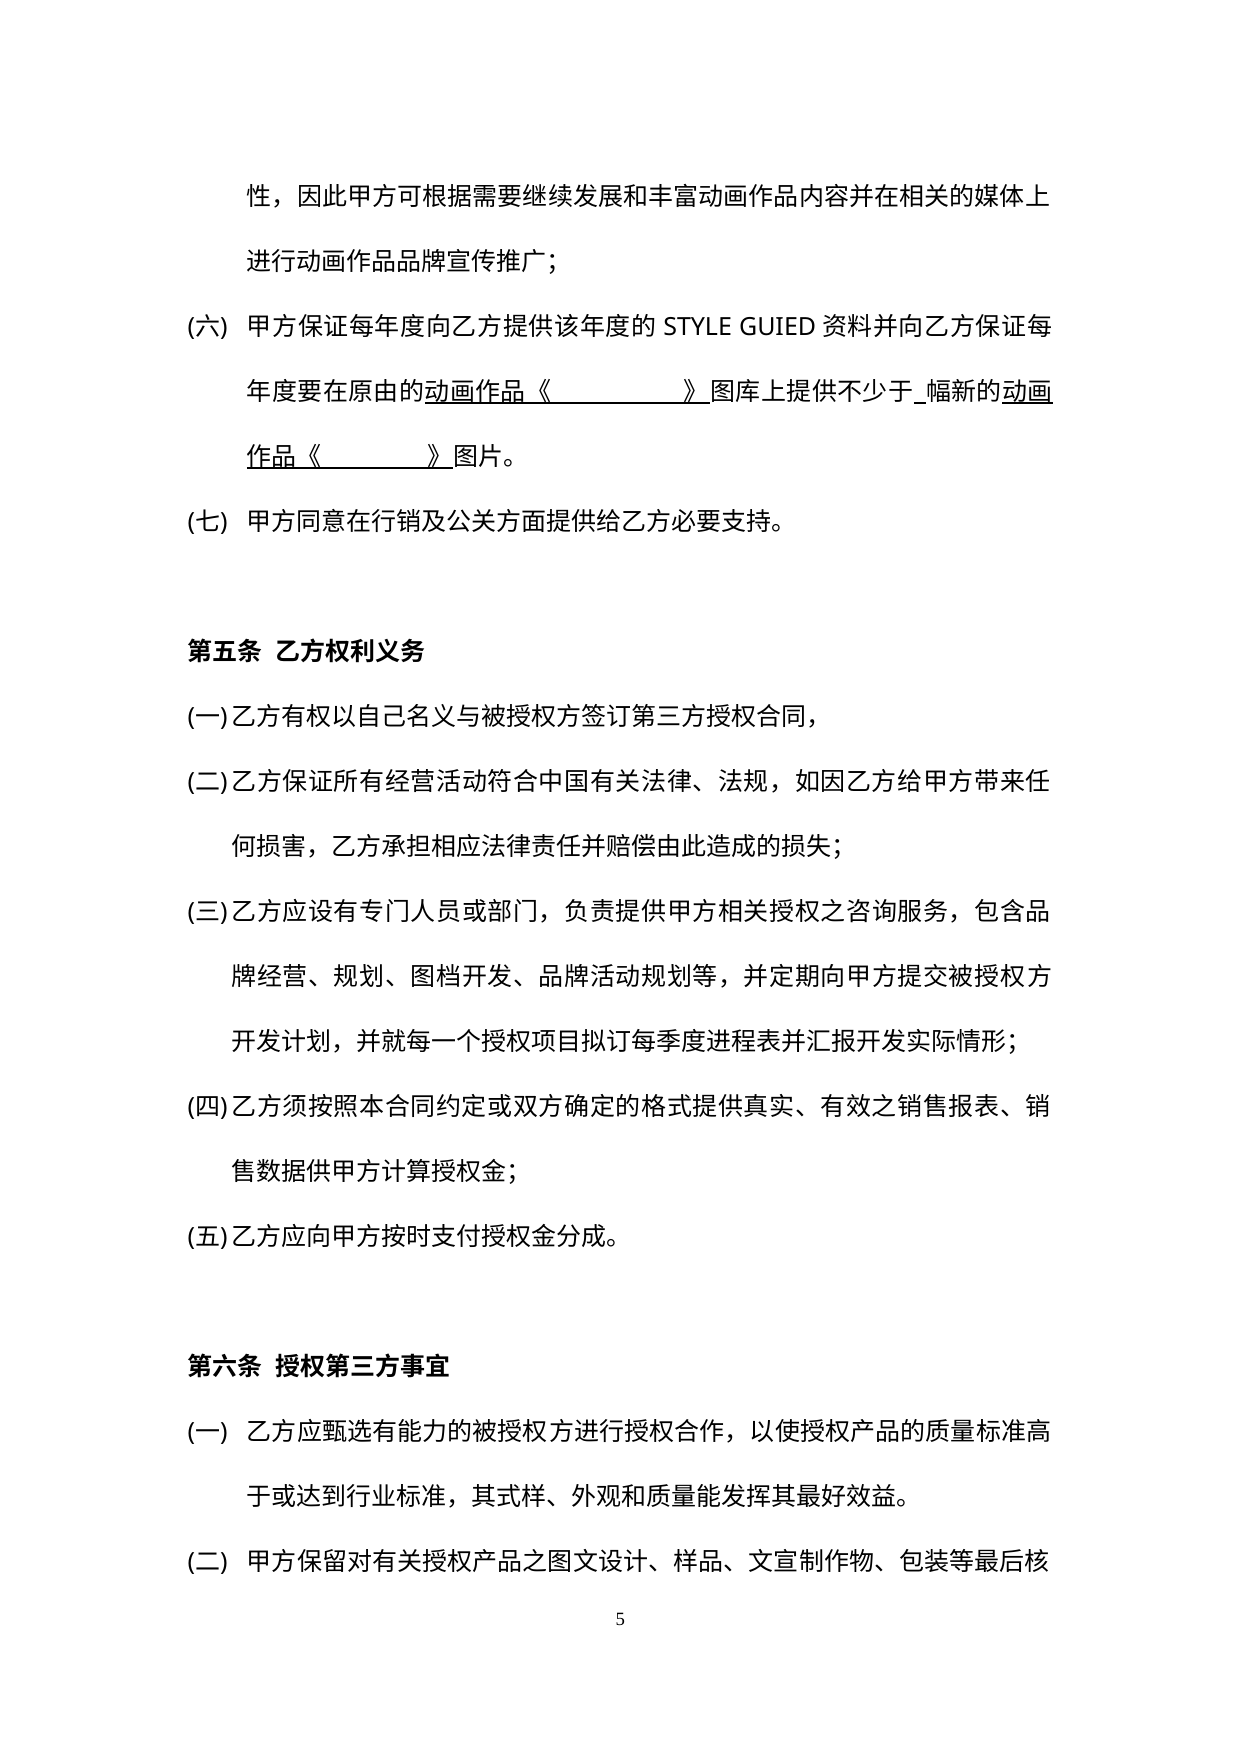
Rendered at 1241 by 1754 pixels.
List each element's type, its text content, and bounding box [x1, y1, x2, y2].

list 乙方有权以自己名义与被授权方签订第三方授权合同， [187, 682, 1053, 747]
list 乙方应设有专门人员或部门，负责提供甲方相关授权之咨询服务，包含品牌经营、规划、图档开发、品牌活动规划等，并定期向甲方提交被授权方开发计划，并就每一个授权项目拟订每季度进程表并汇报开发实际情形； [187, 877, 1053, 1072]
list 乙方须按照本合同约定或双方确定的格式提供真实、有效之销售报表、销售数据供甲方计算授权金； [187, 1072, 1053, 1202]
list 乙方应向甲方按时支付授权金分成。 [187, 1202, 1053, 1267]
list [187, 1527, 1053, 1592]
list 甲方保证每年度向乙方提供该年度的STYLE GUIED资料并向乙方保证每年度要在原由的动画作品《 》图库上提供不少于 幅新的动画作品《 》图片。 [187, 292, 1053, 487]
list 甲方同意在行销及公关方面提供给乙方必要支持。 [187, 487, 1053, 552]
list 乙方保证所有经营活动符合中国有关法律、法规，如因乙方给甲方带来任何损害，乙方承担相应法律责任并赔偿由此造成的损失； [187, 747, 1053, 877]
list 授权第三方事宜 [187, 1332, 1053, 1397]
list 乙方权利义务 [187, 617, 1053, 682]
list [187, 162, 1053, 292]
list 乙方应甄选有能力的被授权方进行授权合作，以使授权产品的质量标准高于或达到行业标准，其式样、外观和质量能发挥其最好效益。 [187, 1397, 1053, 1527]
